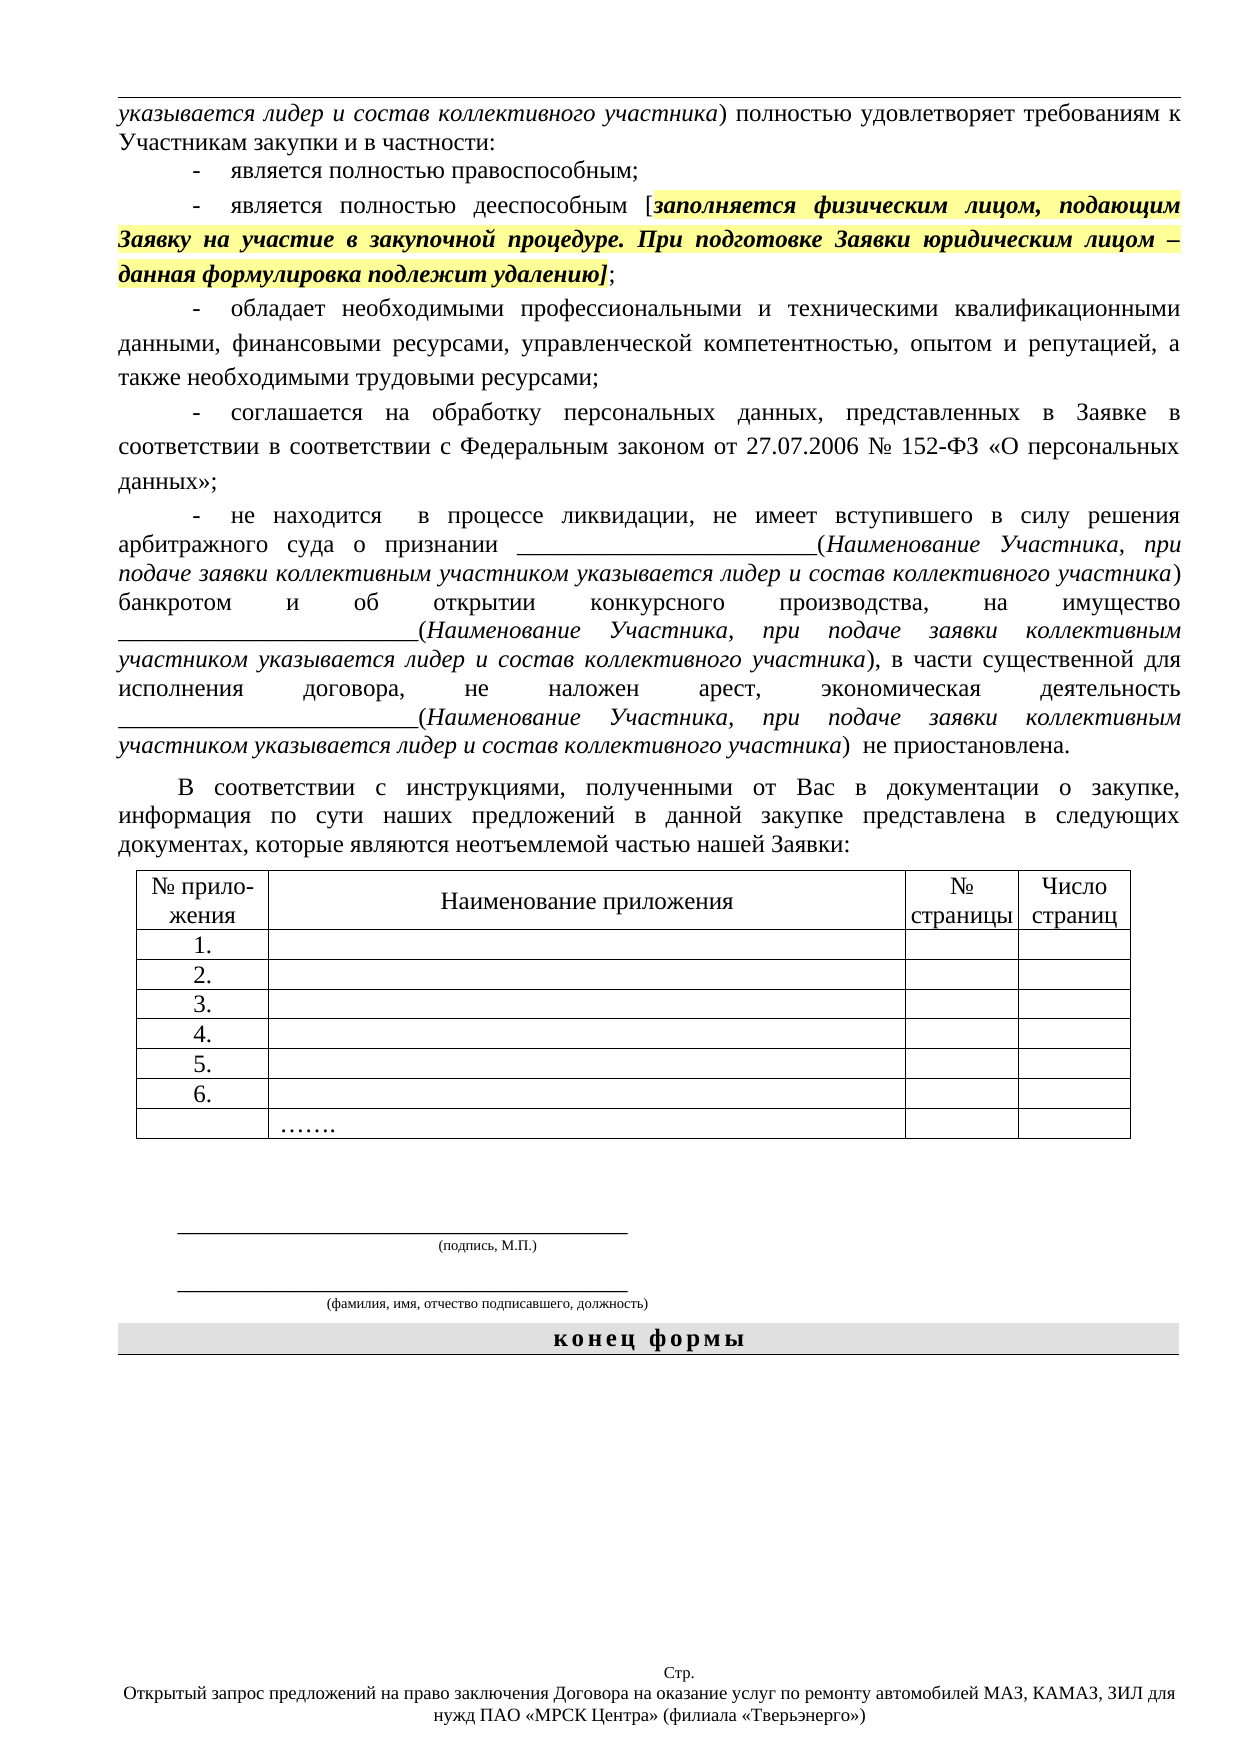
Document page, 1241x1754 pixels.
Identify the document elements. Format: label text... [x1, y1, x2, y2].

table_header Число страниц [1019, 871, 1130, 929]
table_cell [906, 1049, 1018, 1078]
list соглашается на обработку персональных данных, представленных в Заявке в соответствии в соответствии с Федеральным законом от 27.07.2006 № 152-ФЗ «О персональных данных»; [118, 397, 1181, 494]
text В соответствии с инструкциями, полученными от Вас в документации о закупке, информация по сути наших предложений в данной закупке представлена в следующих документах, которые являются неотъемлемой частью нашей Заявки: [118, 772, 1181, 858]
table_cell 4. [137, 1019, 268, 1048]
table_cell [1019, 960, 1130, 988]
table_cell [906, 1079, 1018, 1108]
table_cell [1019, 1019, 1130, 1048]
table_cell [1019, 990, 1130, 1018]
list обладает необходимыми профессиональными и техническими квалификационными данными, финансовыми ресурсами, управленческой компетентностью, опытом и репутацией, а также необходимыми трудовыми ресурсами; [118, 293, 1181, 391]
text (фамилия, имя, отчество подписавшего, должность) [118, 1295, 797, 1323]
table_cell 2. [137, 960, 268, 988]
table_header № прило-жения [137, 871, 268, 929]
table_cell [906, 1109, 1018, 1137]
table_cell [1019, 930, 1130, 959]
text ____________________________________ [118, 1266, 1181, 1295]
table_cell [1019, 1109, 1130, 1137]
table_header № страницы [906, 871, 1018, 929]
list является полностью дееспособным [заполняется физическим лицом, подающим Заявку на участие в закупочной процедуре. При подготовке Заявки юридическим лицом – данная формулировка подлежит удалению]; [118, 253, 1181, 288]
table_cell [269, 960, 905, 988]
table_cell [1019, 1049, 1130, 1078]
table_cell [269, 990, 905, 1018]
table_cell [269, 1049, 905, 1078]
table_cell [269, 930, 905, 959]
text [118, 98, 1181, 156]
table_cell [906, 930, 1018, 959]
table_cell 5. [137, 1049, 268, 1078]
table_cell 1. [137, 930, 268, 959]
table_cell [1019, 1079, 1130, 1108]
table_cell [269, 1019, 905, 1048]
text ____________________________________ [118, 1208, 1181, 1237]
list не находится в процессе ликвидации, не имеет вступившего в силу решения арбитражного суда о признании ________________________(Наименование Участника, при подаче заявки коллективным участником указывается лидер и состав коллективного участника) банкротом и об открытии конкурсного производства, на имущество ________________________(Наименование Участника, при подаче заявки коллективным участником указывается лидер и состав коллективного участника), в части существенной для исполнения договора, не наложен арест, экономическая деятельность ________________________(Наименование Участника, при подаче заявки коллективным участником указывается лидер и состав коллективного участника) не приостановлена. [118, 500, 1181, 759]
text (подпись, М.П.) [118, 1237, 797, 1266]
table_cell [906, 960, 1018, 988]
table_cell [137, 1109, 268, 1137]
table_cell 3. [137, 990, 268, 1018]
list является полностью дееспособным [заполняется физическим лицом, подающим Заявку на участие в закупочной процедуре. При подготовке Заявки юридическим лицом – данная формулировка подлежит удалению]; [118, 190, 1181, 225]
table_cell [906, 990, 1018, 1018]
table_cell [269, 1079, 905, 1108]
list является полностью правоспособным; [118, 156, 1181, 184]
table_header Наименование приложения [269, 871, 905, 929]
table_cell ……. [269, 1109, 905, 1137]
table_cell 6. [137, 1079, 268, 1108]
text конец формы [118, 1323, 1179, 1354]
table_cell [906, 1019, 1018, 1048]
